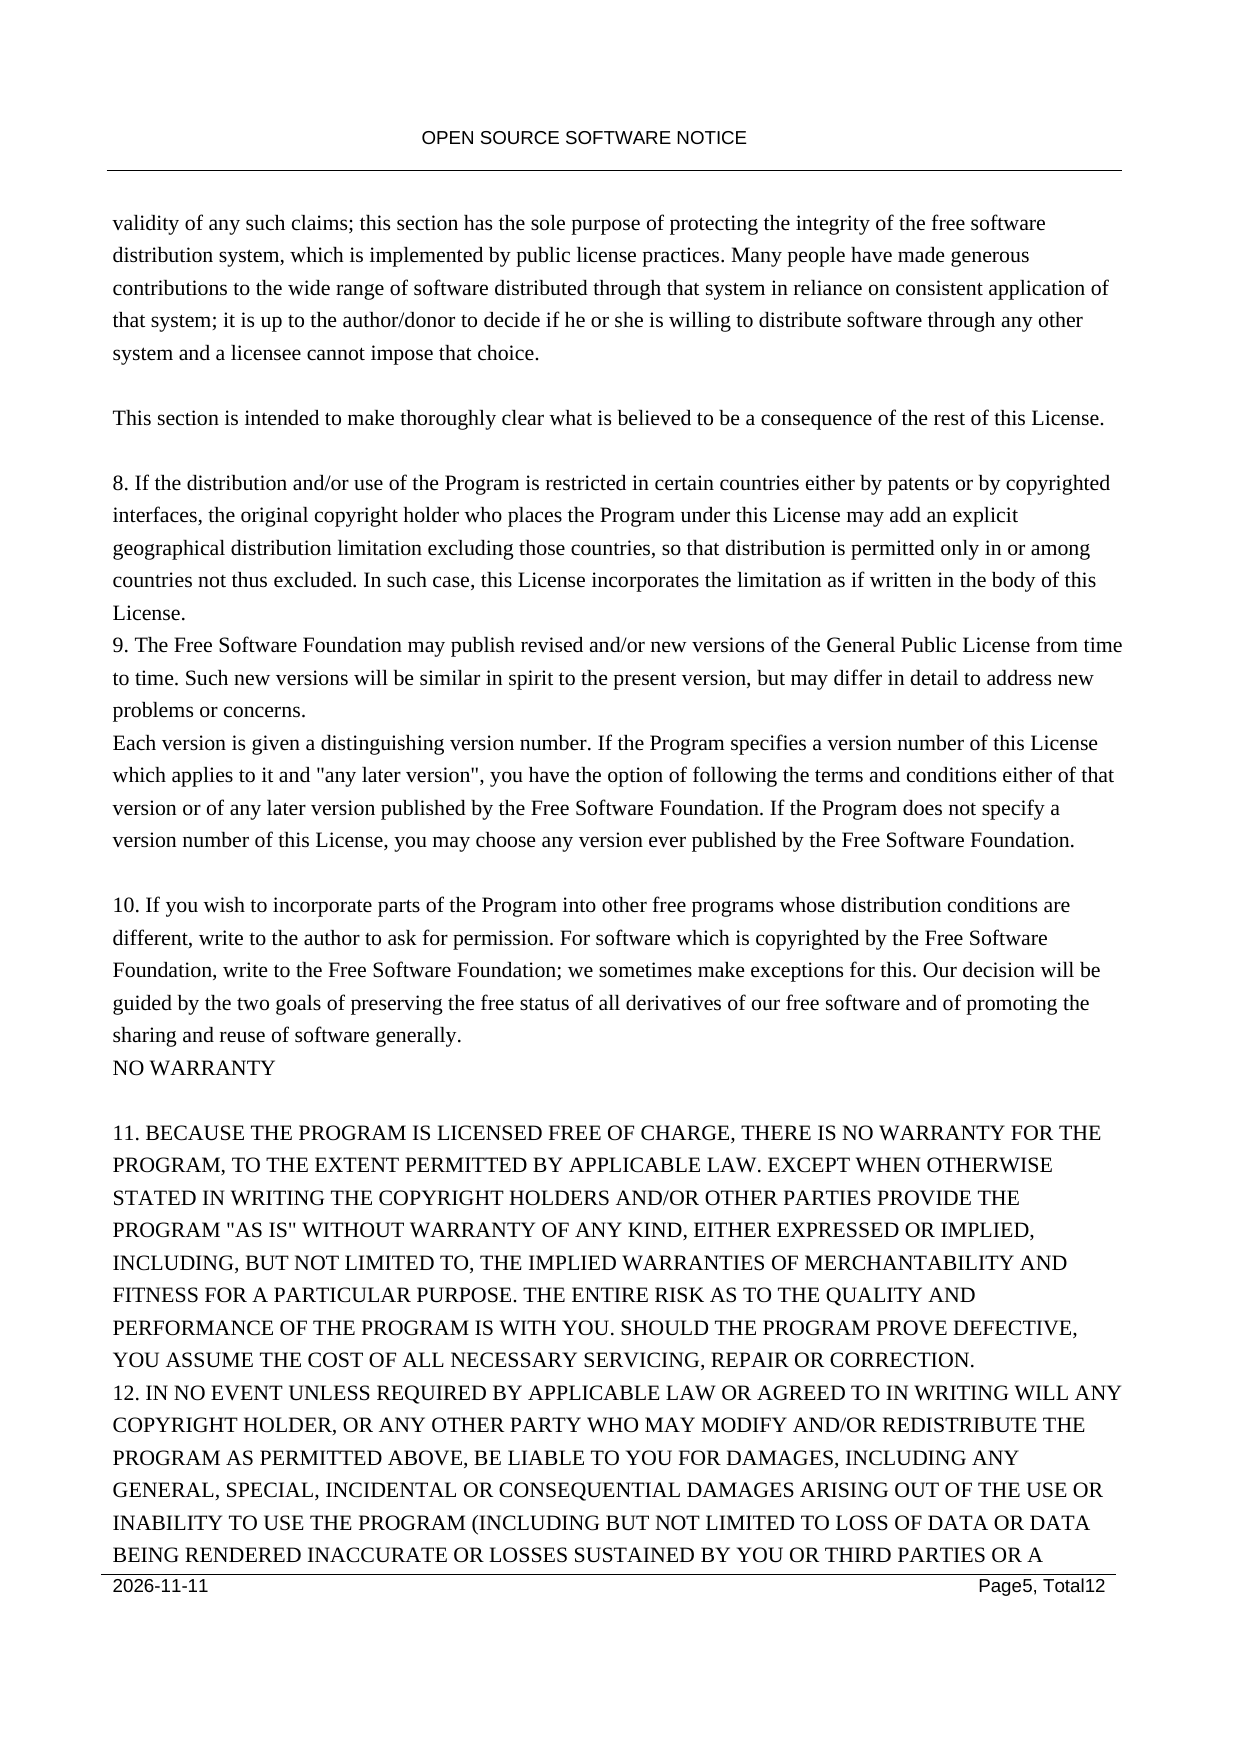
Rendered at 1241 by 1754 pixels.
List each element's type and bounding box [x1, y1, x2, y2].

text [112, 206, 1128, 1571]
